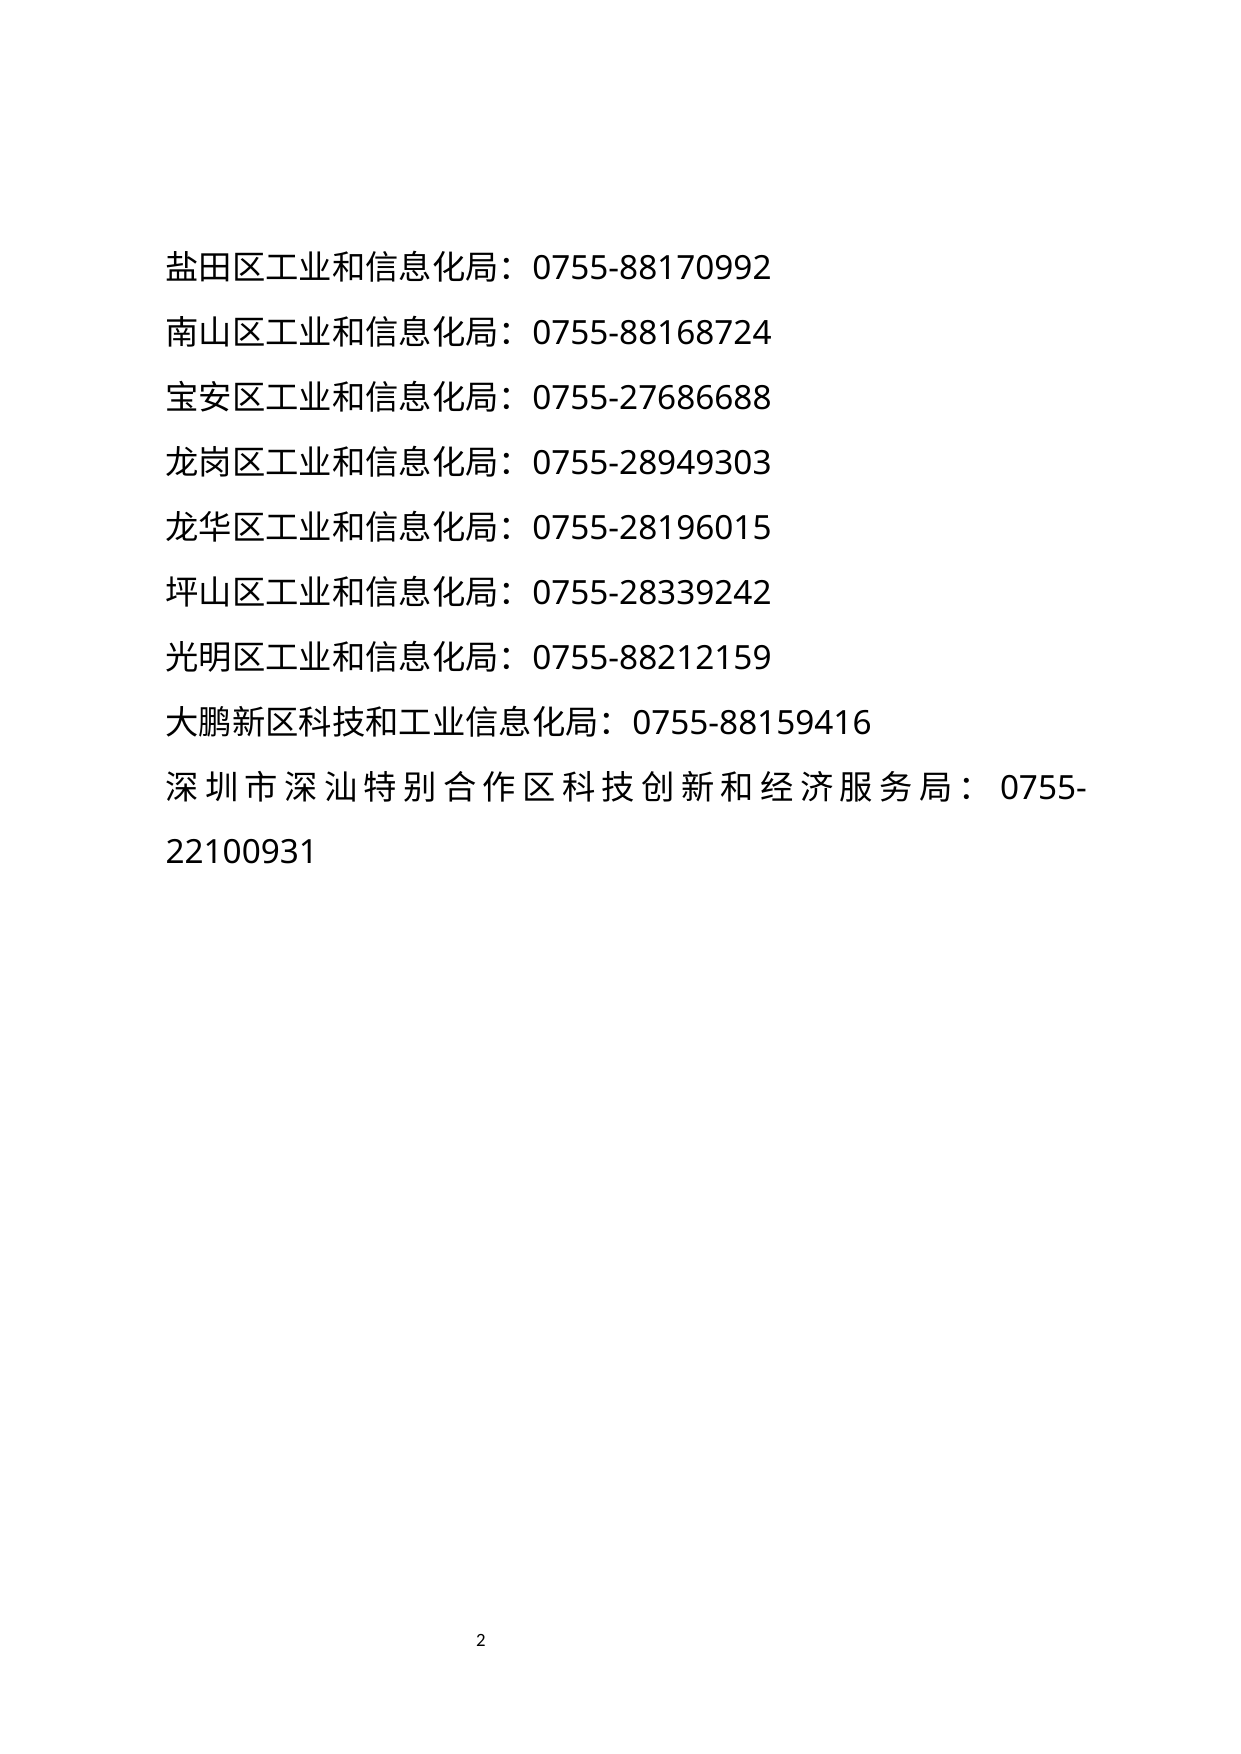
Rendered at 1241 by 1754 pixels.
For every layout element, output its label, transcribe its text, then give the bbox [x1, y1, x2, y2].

list 深圳市深汕特别合作区科技创新和经济服务局：0755-22100931 [165, 753, 1087, 883]
list 南山区工业和信息化局：0755-88168724 [165, 298, 1087, 363]
list 光明区工业和信息化局：0755-88212159 [165, 623, 1087, 688]
list 宝安区工业和信息化局：0755-27686688 [165, 363, 1087, 428]
list 龙岗区工业和信息化局：0755-28949303 [165, 428, 1087, 493]
list 坪山区工业和信息化局：0755-28339242 [165, 558, 1087, 623]
list 盐田区工业和信息化局：0755-88170992 [165, 233, 1087, 298]
list 龙华区工业和信息化局：0755-28196015 [165, 493, 1087, 558]
list 大鹏新区科技和工业信息化局：0755-88159416 [165, 688, 1087, 753]
